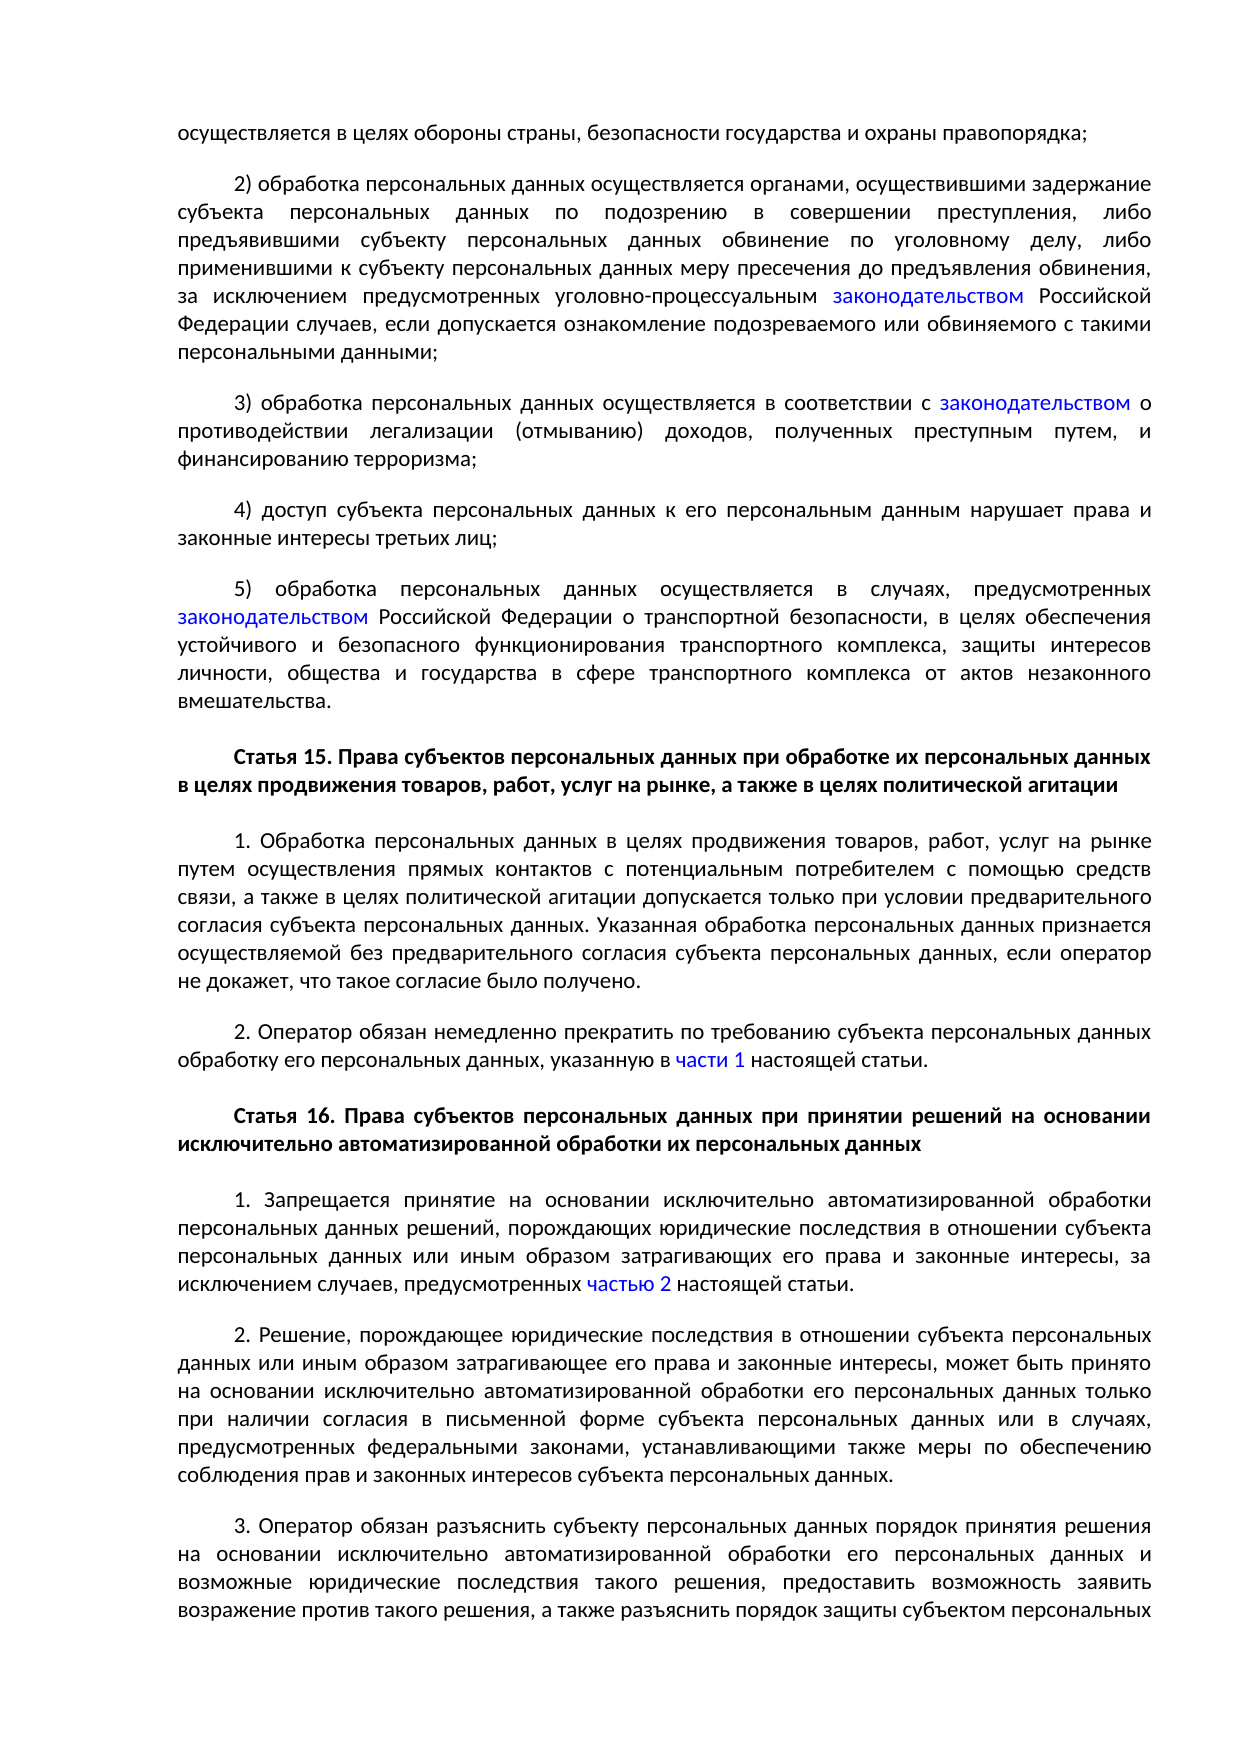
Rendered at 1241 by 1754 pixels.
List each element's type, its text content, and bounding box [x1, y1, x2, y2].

text 1. Запрещается принятие на основании исключительно автоматизированной обработки персональных данных решений, порождающих юридические последствия в отношении субъекта персональных данных или иным образом затрагивающих его права и законные интересы, за исключением случаев, предусмотренных частью 2 настоящей статьи. [177, 1185, 1152, 1297]
text 3) обработка персональных данных осуществляется в соответствии с законодательством о противодействии легализации (отмыванию) доходов, полученных преступным путем, и финансированию терроризма; [177, 388, 1152, 472]
text 2. Оператор обязан немедленно прекратить по требованию субъекта персональных данных обработку его персональных данных, указанную в части 1 настоящей статьи. [177, 1017, 1152, 1073]
text 4) доступ субъекта персональных данных к его персональным данным нарушает права и законные интересы третьих лиц; [177, 495, 1152, 551]
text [177, 1511, 1152, 1623]
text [177, 118, 1152, 146]
text 2) обработка персональных данных осуществляется органами, осуществившими задержание субъекта персональных данных по подозрению в совершении преступления, либо предъявившими субъекту персональных данных обвинение по уголовному делу, либо применившими к субъекту персональных данных меру пресечения до предъявления обвинения, за исключением предусмотренных уголовно-процессуальным законодательством Российской Федерации случаев, если допускается ознакомление подозреваемого или обвиняемого с такими персональными данными; [177, 169, 1152, 365]
text 1. Обработка персональных данных в целях продвижения товаров, работ, услуг на рынке путем осуществления прямых контактов с потенциальным потребителем с помощью средств связи, а также в целях политической агитации допускается только при условии предварительного согласия субъекта персональных данных. Указанная обработка персональных данных признается осуществляемой без предварительного согласия субъекта персональных данных, если оператор не докажет, что такое согласие было получено. [177, 826, 1152, 994]
text 5) обработка персональных данных осуществляется в случаях, предусмотренных законодательством Российской Федерации о транспортной безопасности, в целях обеспечения устойчивого и безопасного функционирования транспортного комплекса, защиты интересов личности, общества и государства в сфере транспортного комплекса от актов незаконного вмешательства. [177, 574, 1152, 714]
title Статья 16. Права субъектов персональных данных при принятии решений на основании исключительно автоматизированной обработки их персональных данных [177, 1101, 1152, 1157]
text 2. Решение, порождающее юридические последствия в отношении субъекта персональных данных или иным образом затрагивающее его права и законные интересы, может быть принято на основании исключительно автоматизированной обработки его персональных данных только при наличии согласия в письменной форме субъекта персональных данных или в случаях, предусмотренных федеральными законами, устанавливающими также меры по обеспечению соблюдения прав и законных интересов субъекта персональных данных. [177, 1320, 1152, 1488]
title Статья 15. Права субъектов персональных данных при обработке их персональных данных в целях продвижения товаров, работ, услуг на рынке, а также в целях политической агитации [177, 742, 1152, 798]
